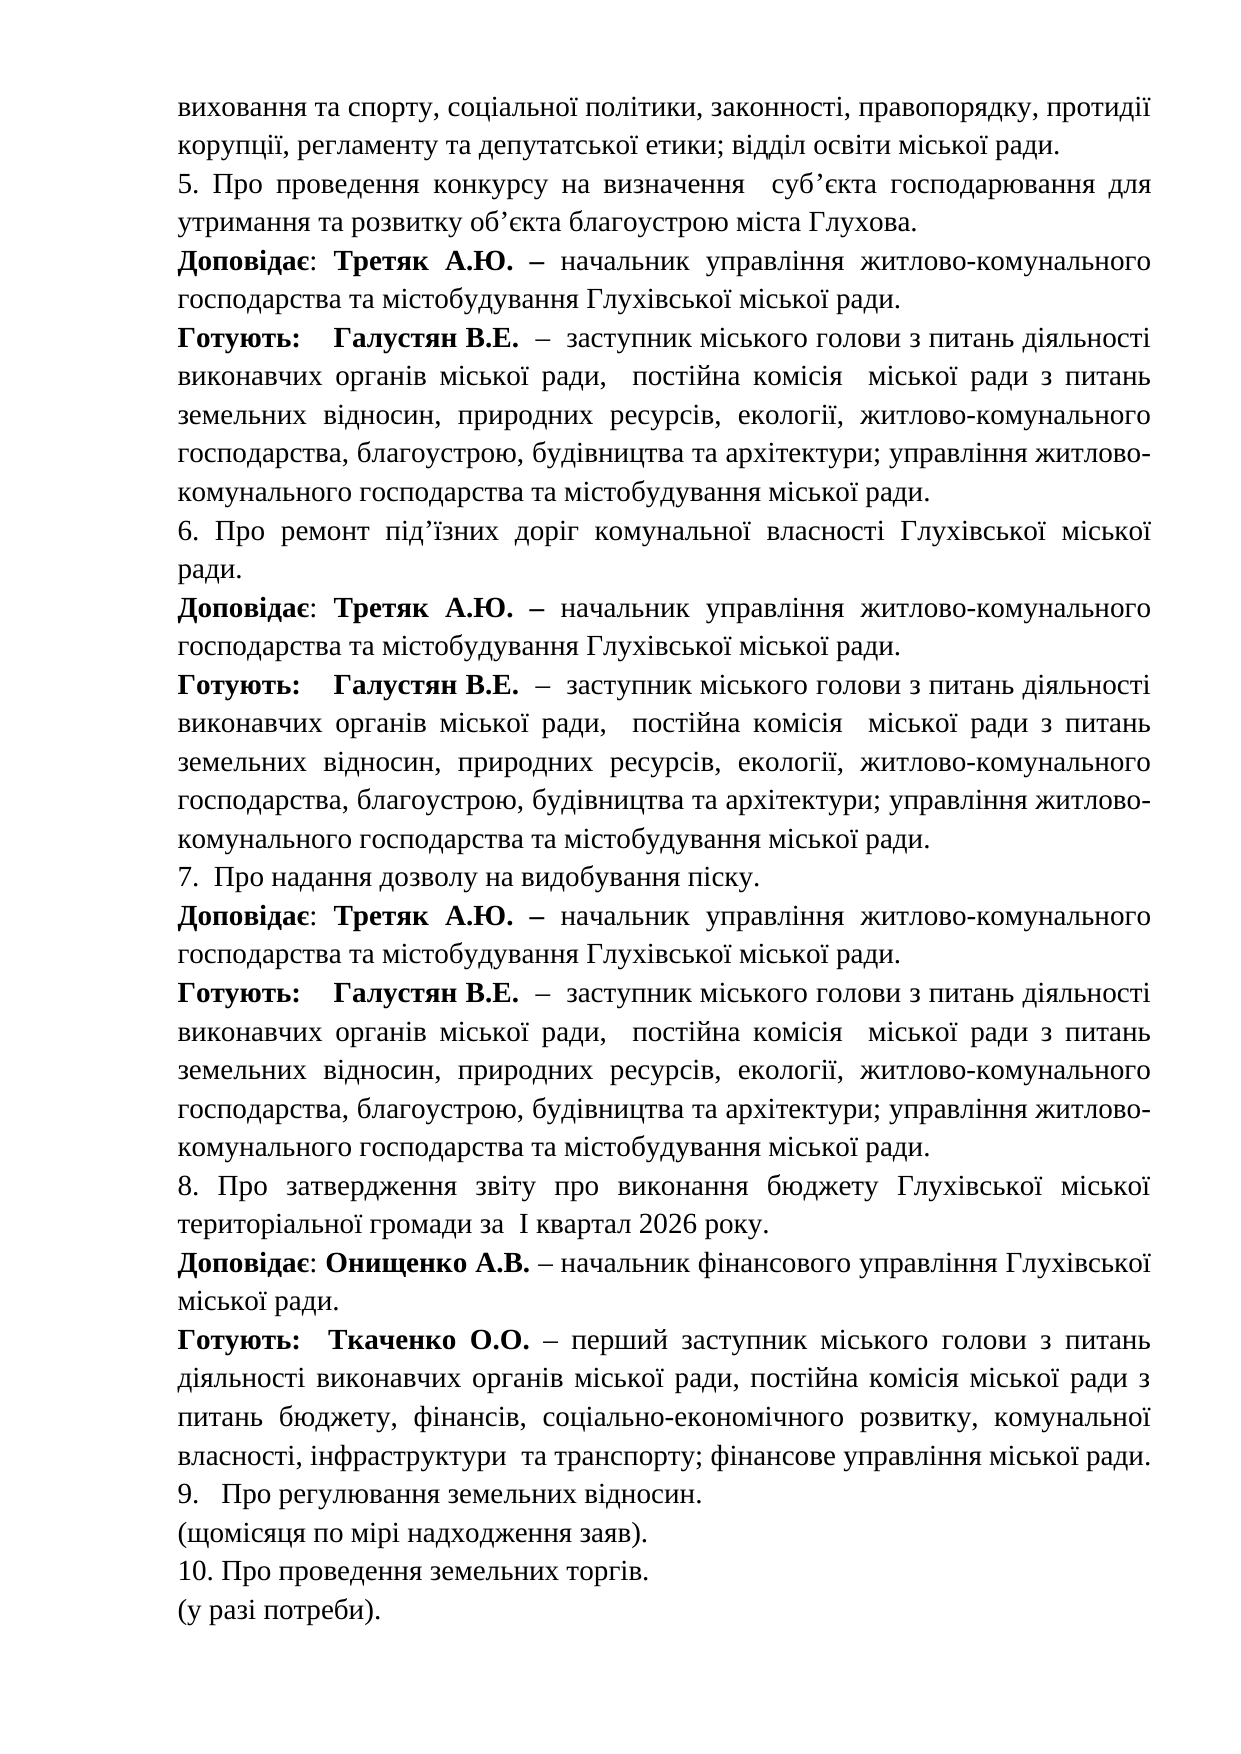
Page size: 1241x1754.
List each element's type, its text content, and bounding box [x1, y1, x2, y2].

text 6. Про ремонт під’їзних доріг комунальної власності Глухівської міської ради. [177, 513, 1152, 585]
text (у разі потреби). [177, 1592, 1152, 1625]
text 9. Про регулювання земельних відносин. (щомісяця по мірі надходження заяв). [177, 1476, 1152, 1548]
text Доповідає: Третяк А.Ю. – начальник управління житлово-комунального господарства та містобудування Глухівської міської ради. [177, 898, 1152, 970]
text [177, 89, 1152, 161]
text Доповідає: Третяк А.Ю. – начальник управління житлово-комунального господарства та містобудування Глухівської міської ради. [177, 243, 1152, 315]
text Готують: Галустян В.Е. – заступник міського голови з питань діяльності виконавчих органів міської ради, постійна комісія міської ради з питань земельних відносин, природних ресурсів, екології, житлово-комунального господарства, благоустрою, будівництва та архітектури; управління житлово-комунального господарства та містобудування міської ради. [177, 975, 1152, 1163]
text Готують: Галустян В.Е. – заступник міського голови з питань діяльності виконавчих органів міської ради, постійна комісія міської ради з питань земельних відносин, природних ресурсів, екології, житлово-комунального господарства, благоустрою, будівництва та архітектури; управління житлово-комунального господарства та містобудування міської ради. [177, 320, 1152, 508]
text 7. Про надання дозволу на видобування піску. [177, 859, 1152, 893]
text 5. Про проведення конкурсу на визначення суб’єкта господарювання для утримання та розвитку об’єкта благоустрою міста Глухова. [177, 166, 1152, 238]
text Доповідає: Третяк А.Ю. – начальник управління житлово-комунального господарства та містобудування Глухівської міської ради. [177, 590, 1152, 662]
text 10. Про проведення земельних торгів. [177, 1553, 1152, 1587]
text Доповідає: Онищенко А.В. – начальник фінансового управління Глухівської міської ради. [177, 1245, 1152, 1317]
text Готують: Галустян В.Е. – заступник міського голови з питань діяльності виконавчих органів міської ради, постійна комісія міської ради з питань земельних відносин, природних ресурсів, екології, житлово-комунального господарства, благоустрою, будівництва та архітектури; управління житлово-комунального господарства та містобудування міської ради. [177, 667, 1152, 854]
text Готують: Ткаченко О.О. – перший заступник міського голови з питань діяльності виконавчих органів міської ради, постійна комісія міської ради з питань бюджету, фінансів, соціально-економічного розвитку, комунальної власності, інфраструктури та транспорту; фінансове управління міської ради. [177, 1322, 1152, 1471]
text 8. Про затвердження звіту про виконання бюджету Глухівської міської територіальної громади за I квартал 2026 року. [177, 1168, 1152, 1240]
